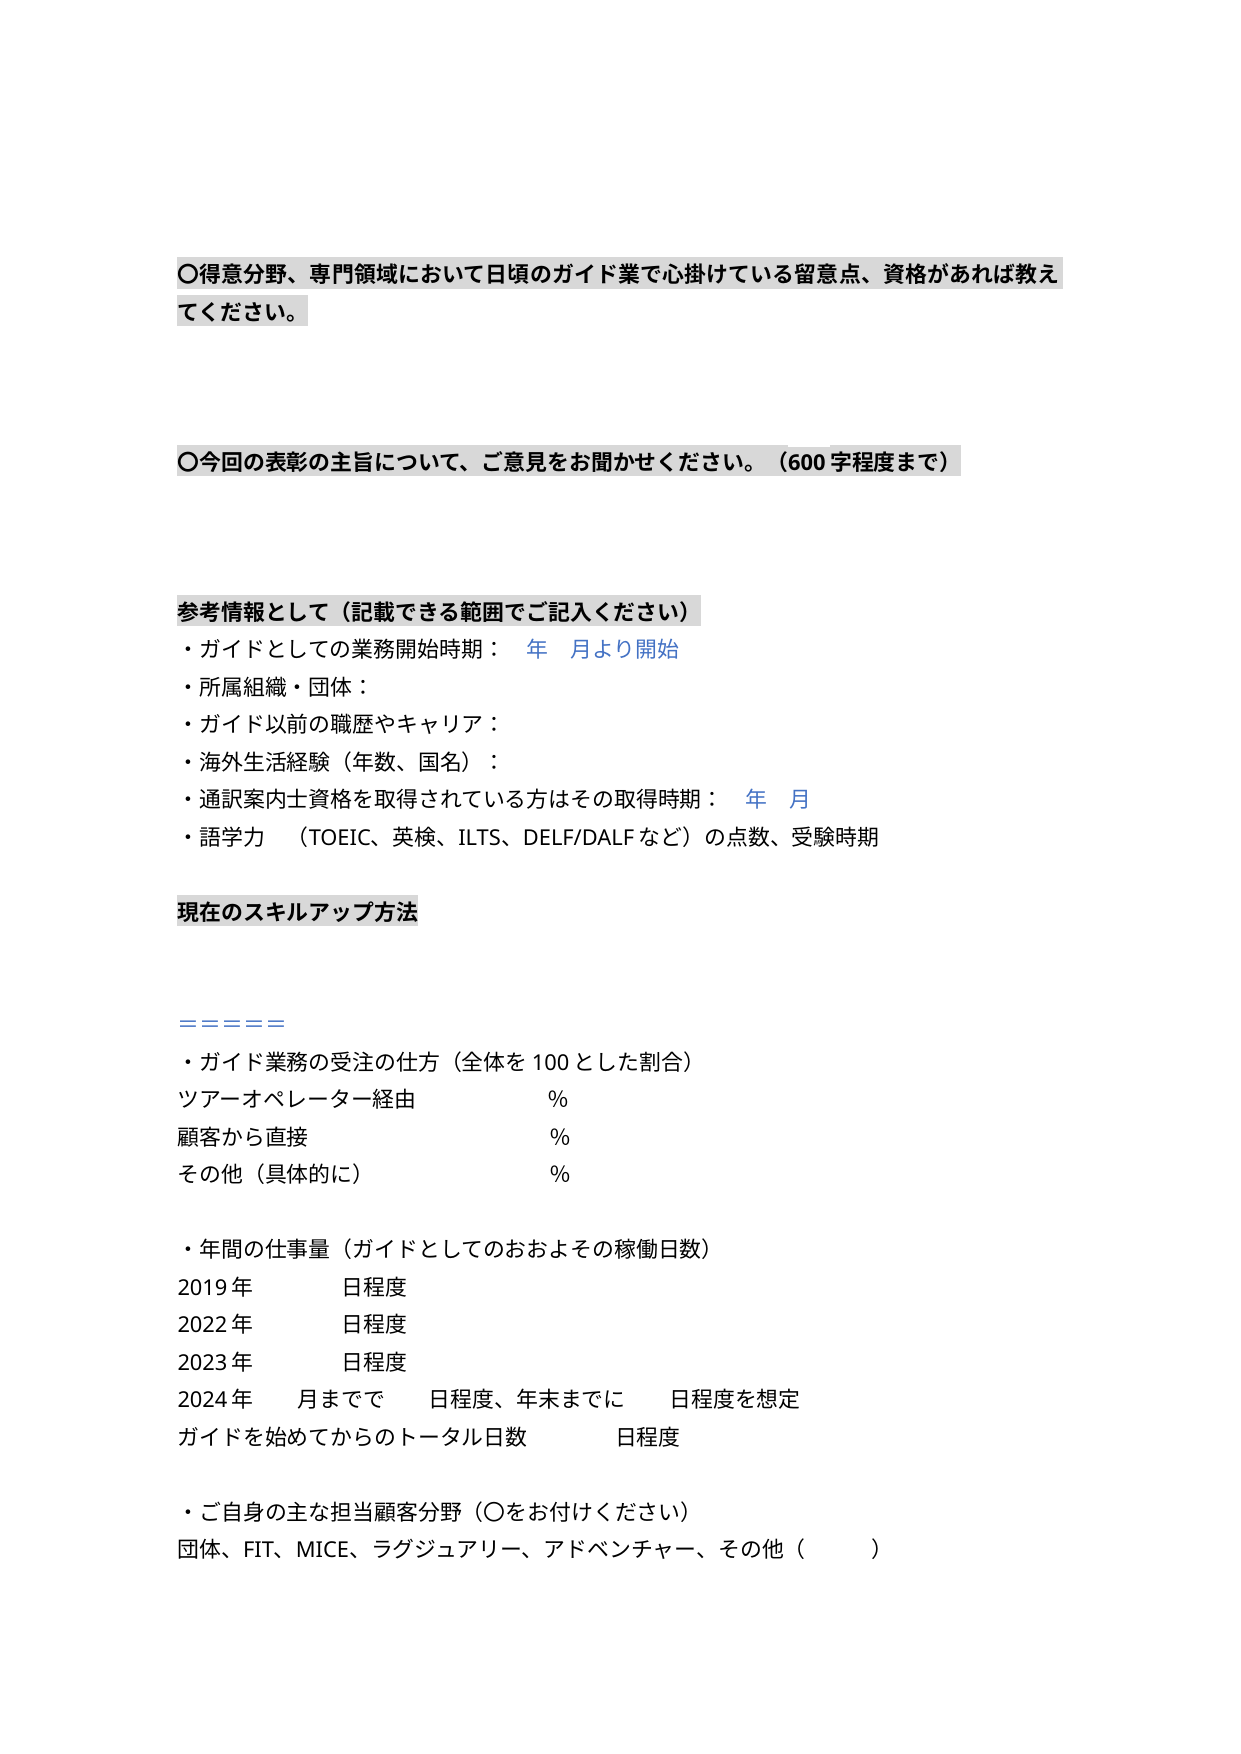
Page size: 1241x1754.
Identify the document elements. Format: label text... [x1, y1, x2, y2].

text 団体、FIT、MICE、ラグジュアリー、アドベンチャー、その他（ ） [177, 1529, 1063, 1567]
text 顧客から直接 ％ [177, 1117, 1063, 1154]
text ツアーオペレーター経由 ％ [177, 1079, 1063, 1117]
text 〇得意分野、専門領域において日頃のガイド業で心掛けている留意点、資格があれば教えてください。 [177, 289, 1063, 329]
text 現在のスキルアップ方法 [177, 892, 1063, 929]
text ・ご自身の主な担当顧客分野（〇をお付けください） [177, 1492, 1063, 1529]
text 2019年 日程度 [177, 1267, 1063, 1304]
text ・ガイド以前の職歴やキャリア： [177, 704, 1063, 742]
text その他（具体的に） ％ [177, 1154, 1063, 1192]
text 2022年 日程度 [177, 1304, 1063, 1342]
text ＝＝＝＝＝ [177, 1004, 1063, 1042]
text ・ガイド業務の受注の仕方（全体を100とした割合） [177, 1042, 1063, 1079]
text ガイドを始めてからのトータル日数 日程度 [177, 1417, 1063, 1454]
text ・年間の仕事量（ガイドとしてのおおよその稼働日数） [177, 1229, 1063, 1267]
text 〇今回の表彰の主旨について、ご意見をお聞かせください。（600字程度まで） [177, 442, 1063, 479]
text ・通訳案内士資格を取得されている方はその取得時期： 年 月 [177, 779, 1063, 817]
text 参考情報として（記載できる範囲でご記入ください） [177, 592, 1063, 629]
text 2024年 月までで 日程度、年末までに 日程度を想定 [177, 1379, 1063, 1417]
text ・所属組織・団体： [177, 667, 1063, 704]
text 2023年 日程度 [177, 1342, 1063, 1379]
text ・語学力 （TOEIC、英検、ILTS、DELF/DALFなど）の点数、受験時期 [177, 817, 1063, 854]
text ・ガイドとしての業務開始時期： 年 月より開始 [177, 629, 1063, 667]
text ・海外生活経験（年数、国名）： [177, 742, 1063, 779]
